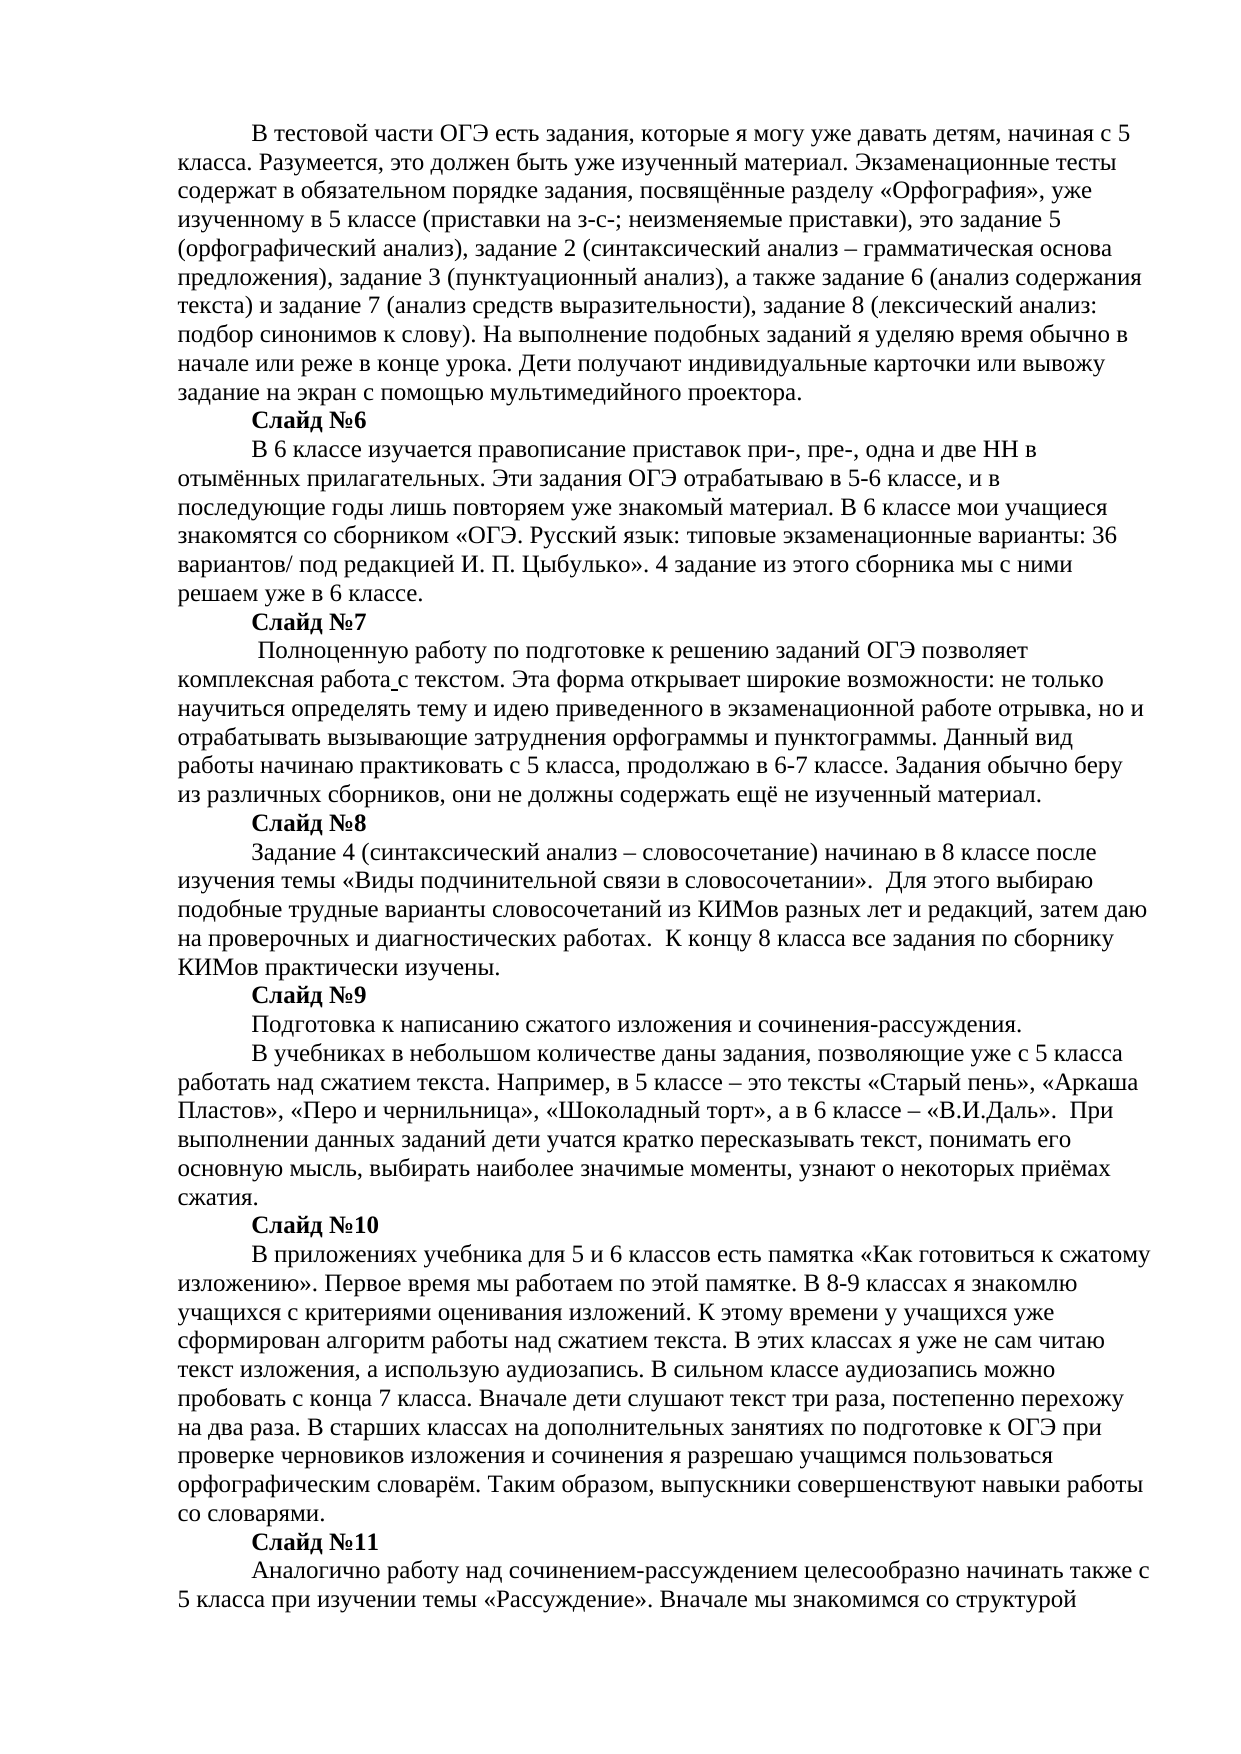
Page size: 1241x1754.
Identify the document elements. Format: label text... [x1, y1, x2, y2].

text Полноценную работу по подготовке к решению заданий ОГЭ позволяет комплексная работа с текстом. Эта форма открывает широкие возможности: не только научиться определять тему и идею приведенного в экзаменационной работе отрывка, но и отрабатывать вызывающие затруднения орфограммы и пунктограммы. Данный вид работы начинаю практиковать с 5 класса, продолжаю в 6-7 классе. Задания обычно беру из различных сборников, они не должны содержать ещё не изученный материал. [177, 636, 1152, 808]
text В тестовой части ОГЭ есть задания, которые я могу уже давать детям, начиная с 5 класса. Разумеется, это должен быть уже изученный материал. Экзаменационные тесты содержат в обязательном порядке задания, посвящённые разделу «Орфография», уже изученному в 5 классе (приставки на з-с-; неизменяемые приставки), это задание 5 (орфографический анализ), задание 2 (синтаксический анализ – грамматическая основа предложения), задание 3 (пунктуационный анализ), а также задание 6 (анализ содержания текста) и задание 7 (анализ средств выразительности), задание 8 (лексический анализ: подбор синонимов к слову). На выполнение подобных заданий я уделяю время обычно в начале или реже в конце урока. Дети получают индивидуальные карточки или вывожу задание на экран с помощью мультимедийного проектора. [177, 118, 1152, 406]
text Слайд №11 [177, 1527, 1152, 1556]
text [177, 1556, 1152, 1613]
text Слайд №7 [177, 607, 1152, 636]
text Подготовка к написанию сжатого изложения и сочинения-рассуждения. [177, 1009, 1152, 1038]
text Слайд №6 [177, 406, 1152, 434]
text Слайд №10 [177, 1211, 1152, 1239]
text В приложениях учебника для 5 и 6 классов есть памятка «Как готовиться к сжатому изложению». Первое время мы работаем по этой памятке. В 8-9 классах я знакомлю учащихся с критериями оценивания изложений. К этому времени у учащихся уже сформирован алгоритм работы над сжатием текста. В этих классах я уже не сам читаю текст изложения, а использую аудиозапись. В сильном классе аудиозапись можно пробовать с конца 7 класса. Вначале дети слушают текст три раза, постепенно перехожу на два раза. В старших классах на дополнительных занятиях по подготовке к ОГЭ при проверке черновиков изложения и сочинения я разрешаю учащимся пользоваться орфографическим словарём. Таким образом, выпускники совершенствуют навыки работы со словарями. [177, 1239, 1152, 1527]
text Задание 4 (синтаксический анализ – словосочетание) начинаю в 8 классе после изучения темы «Виды подчинительной связи в словосочетании». Для этого выбираю подобные трудные варианты словосочетаний из КИМов разных лет и редакций, затем даю на проверочных и диагностических работах. К концу 8 класса все задания по сборнику КИМов практически изучены. [177, 837, 1152, 981]
text Слайд №8 [177, 808, 1152, 837]
text В 6 классе изучается правописание приставок при-, пре-, одна и две НН в отымённых прилагательных. Эти задания ОГЭ отрабатываю в 5-6 классе, и в последующие годы лишь повторяем уже знакомый материал. В 6 классе мои учащиеся знакомятся со сборником «ОГЭ. Русский язык: типовые экзаменационные варианты: 36 вариантов/ под редакцией И. П. Цыбулько». 4 задание из этого сборника мы с ними решаем уже в 6 классе. [177, 434, 1152, 607]
text В учебниках в небольшом количестве даны задания, позволяющие уже с 5 класса работать над сжатием текста. Например, в 5 классе – это тексты «Старый пень», «Аркаша Пластов», «Перо и чернильница», «Шоколадный торт», а в 6 классе – «В.И.Даль». При выполнении данных заданий дети учатся кратко пересказывать текст, понимать его основную мысль, выбирать наиболее значимые моменты, узнают о некоторых приёмах сжатия. [177, 1038, 1152, 1211]
text Слайд №9 [177, 981, 1152, 1009]
